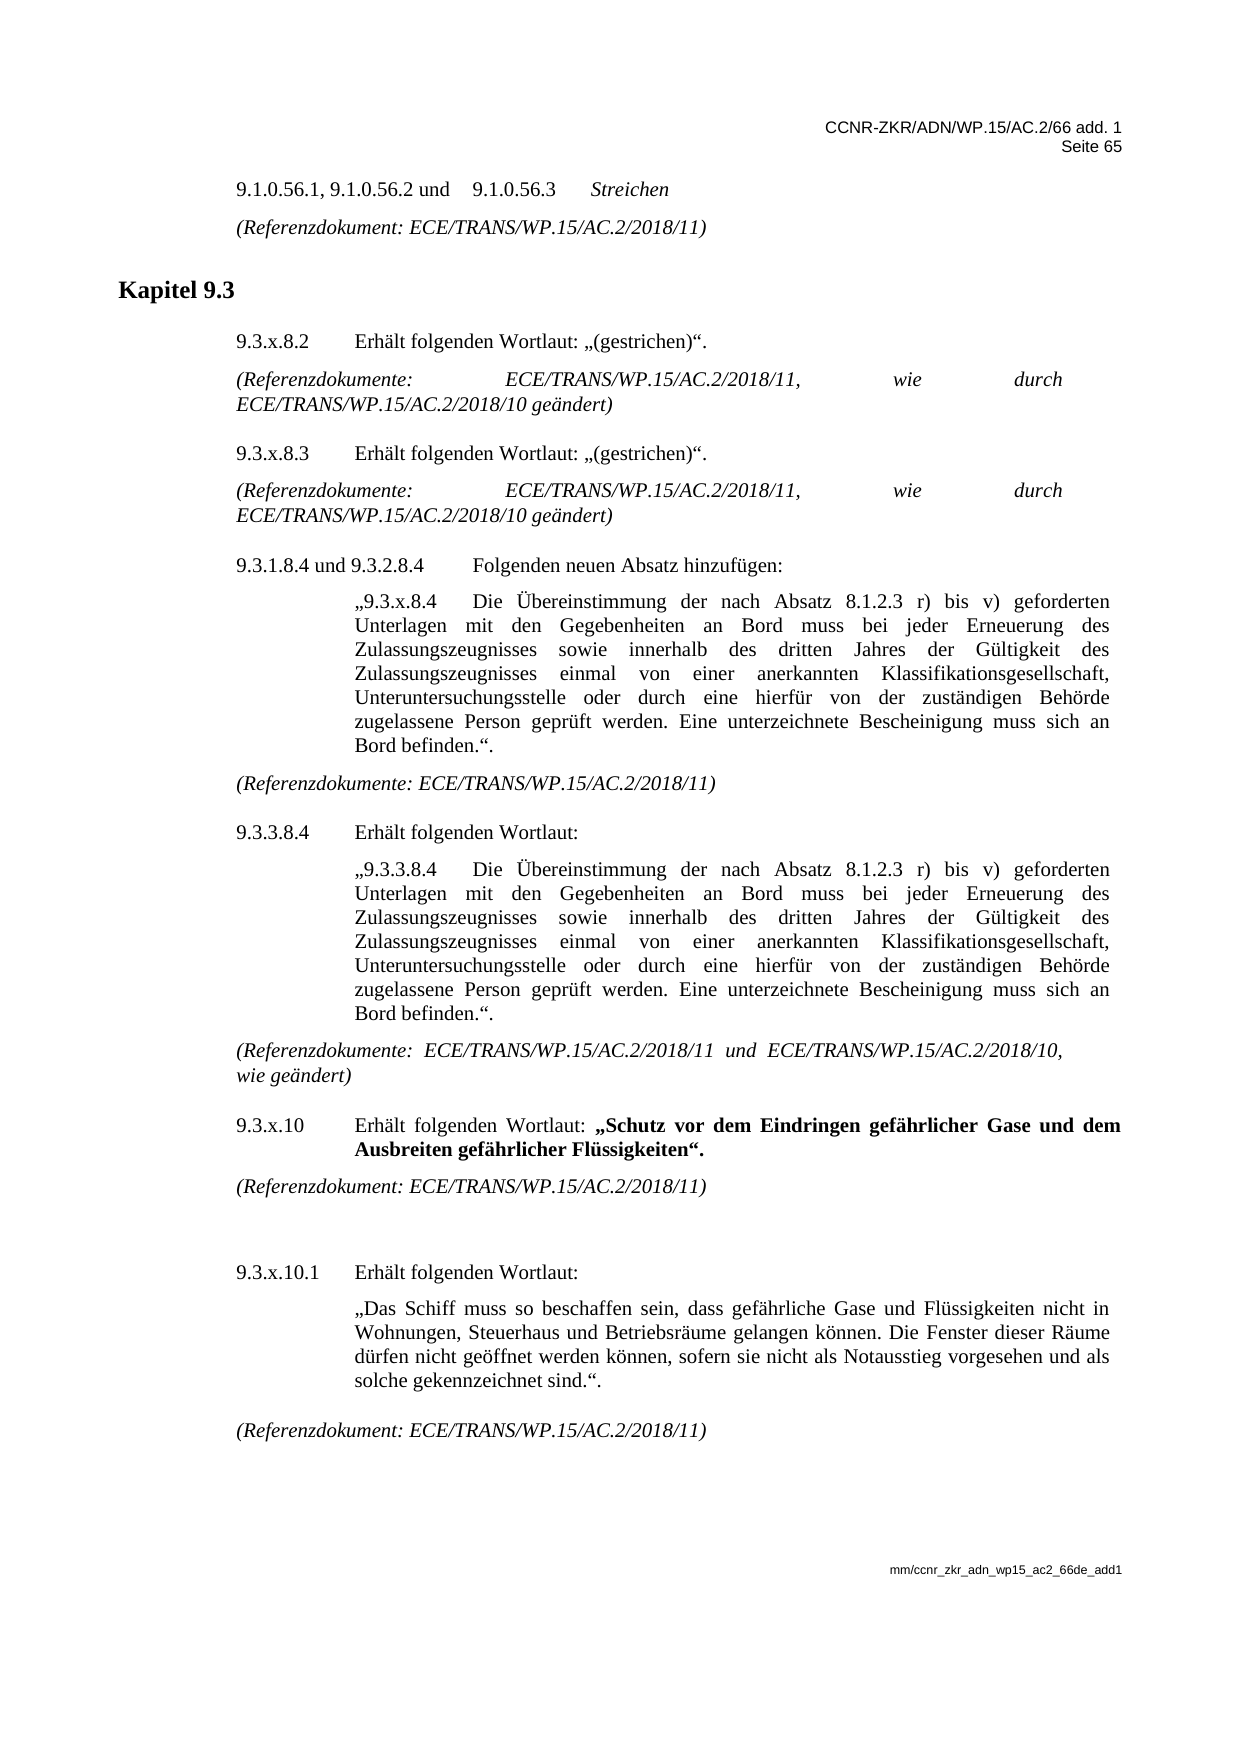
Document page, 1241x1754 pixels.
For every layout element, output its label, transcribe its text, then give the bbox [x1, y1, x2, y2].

text 9.1.0.56.1, 9.1.0.56.2 und 9.1.0.56.3 Streichen [236, 177, 1110, 201]
text (Referenzdokument: ECE/TRANS/WP.15/AC.2/2018/11) [236, 1173, 1063, 1198]
text „9.3.x.8.4 Die Übereinstimmung der nach Absatz 8.1.2.3 r) bis v) geforderten Unterlagen mit den Gegebenheiten an Bord muss bei jeder Erneuerung des Zulassungszeugnisses sowie innerhalb des dritten Jahres der Gültigkeit des Zulassungszeugnisses einmal von einer anerkannten Klassifikationsgesellschaft, Unteruntersuchungsstelle oder durch eine hierfür von der zuständigen Behörde zugelassene Person geprüft werden. Eine unterzeichnete Bescheinigung muss sich an Bord befinden.“. [354, 589, 1110, 757]
text (Referenzdokumente: ECE/TRANS/WP.15/AC.2/2018/11) [236, 770, 1063, 795]
text 9.3.x.10.1 Erhält folgenden Wortlaut: [236, 1260, 1110, 1284]
text „Das Schiff muss so beschaffen sein, dass gefährliche Gase und Flüssigkeiten nicht in Wohnungen, Steuerhaus und Betriebsräume gelangen können. Die Fenster dieser Räume dürfen nicht geöffnet werden können, sofern sie nicht als Notausstieg vorgesehen und als solche gekennzeichnet sind.“. [236, 1296, 1110, 1392]
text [236, 214, 1063, 239]
text 9.3.1.8.4 und 9.3.2.8.4 Folgenden neuen Absatz hinzufügen: [236, 552, 1110, 577]
text (Referenzdokument: ECE/TRANS/WP.15/AC.2/2018/11) [236, 1417, 1063, 1442]
text (Referenzdokumente: ECE/TRANS/WP.15/AC.2/2018/11, wie durch ECE/TRANS/WP.15/AC.2/2018/10 geändert) [236, 366, 1063, 416]
text 9.3.x.8.3 Erhält folgenden Wortlaut: „(gestrichen)“. [236, 441, 1122, 465]
text 9.3.x.10 Erhält folgenden Wortlaut: „Schutz vor dem Eindringen gefährlicher Gase und dem Ausbreiten gefährlicher Flüssigkeiten“. [236, 1112, 1122, 1161]
text „9.3.3.8.4 Die Übereinstimmung der nach Absatz 8.1.2.3 r) bis v) geforderten Unterlagen mit den Gegebenheiten an Bord muss bei jeder Erneuerung des Zulassungszeugnisses sowie innerhalb des dritten Jahres der Gültigkeit des Zulassungszeugnisses einmal von einer anerkannten Klassifikationsgesellschaft, Unteruntersuchungsstelle oder durch eine hierfür von der zuständigen Behörde zugelassene Person geprüft werden. Eine unterzeichnete Bescheinigung muss sich an Bord befinden.“. [354, 857, 1110, 1025]
text 9.3.3.8.4 Erhält folgenden Wortlaut: [236, 820, 1110, 844]
text 9.3.x.8.2 Erhält folgenden Wortlaut: „(gestrichen)“. [236, 329, 1122, 353]
text (Referenzdokumente: ECE/TRANS/WP.15/AC.2/2018/11 und ECE/TRANS/WP.15/AC.2/2018/10, wie geändert) [236, 1037, 1063, 1087]
text (Referenzdokumente: ECE/TRANS/WP.15/AC.2/2018/11, wie durch ECE/TRANS/WP.15/AC.2/2018/10 geändert) [236, 477, 1063, 527]
text Kapitel 9.3 [118, 276, 1068, 304]
